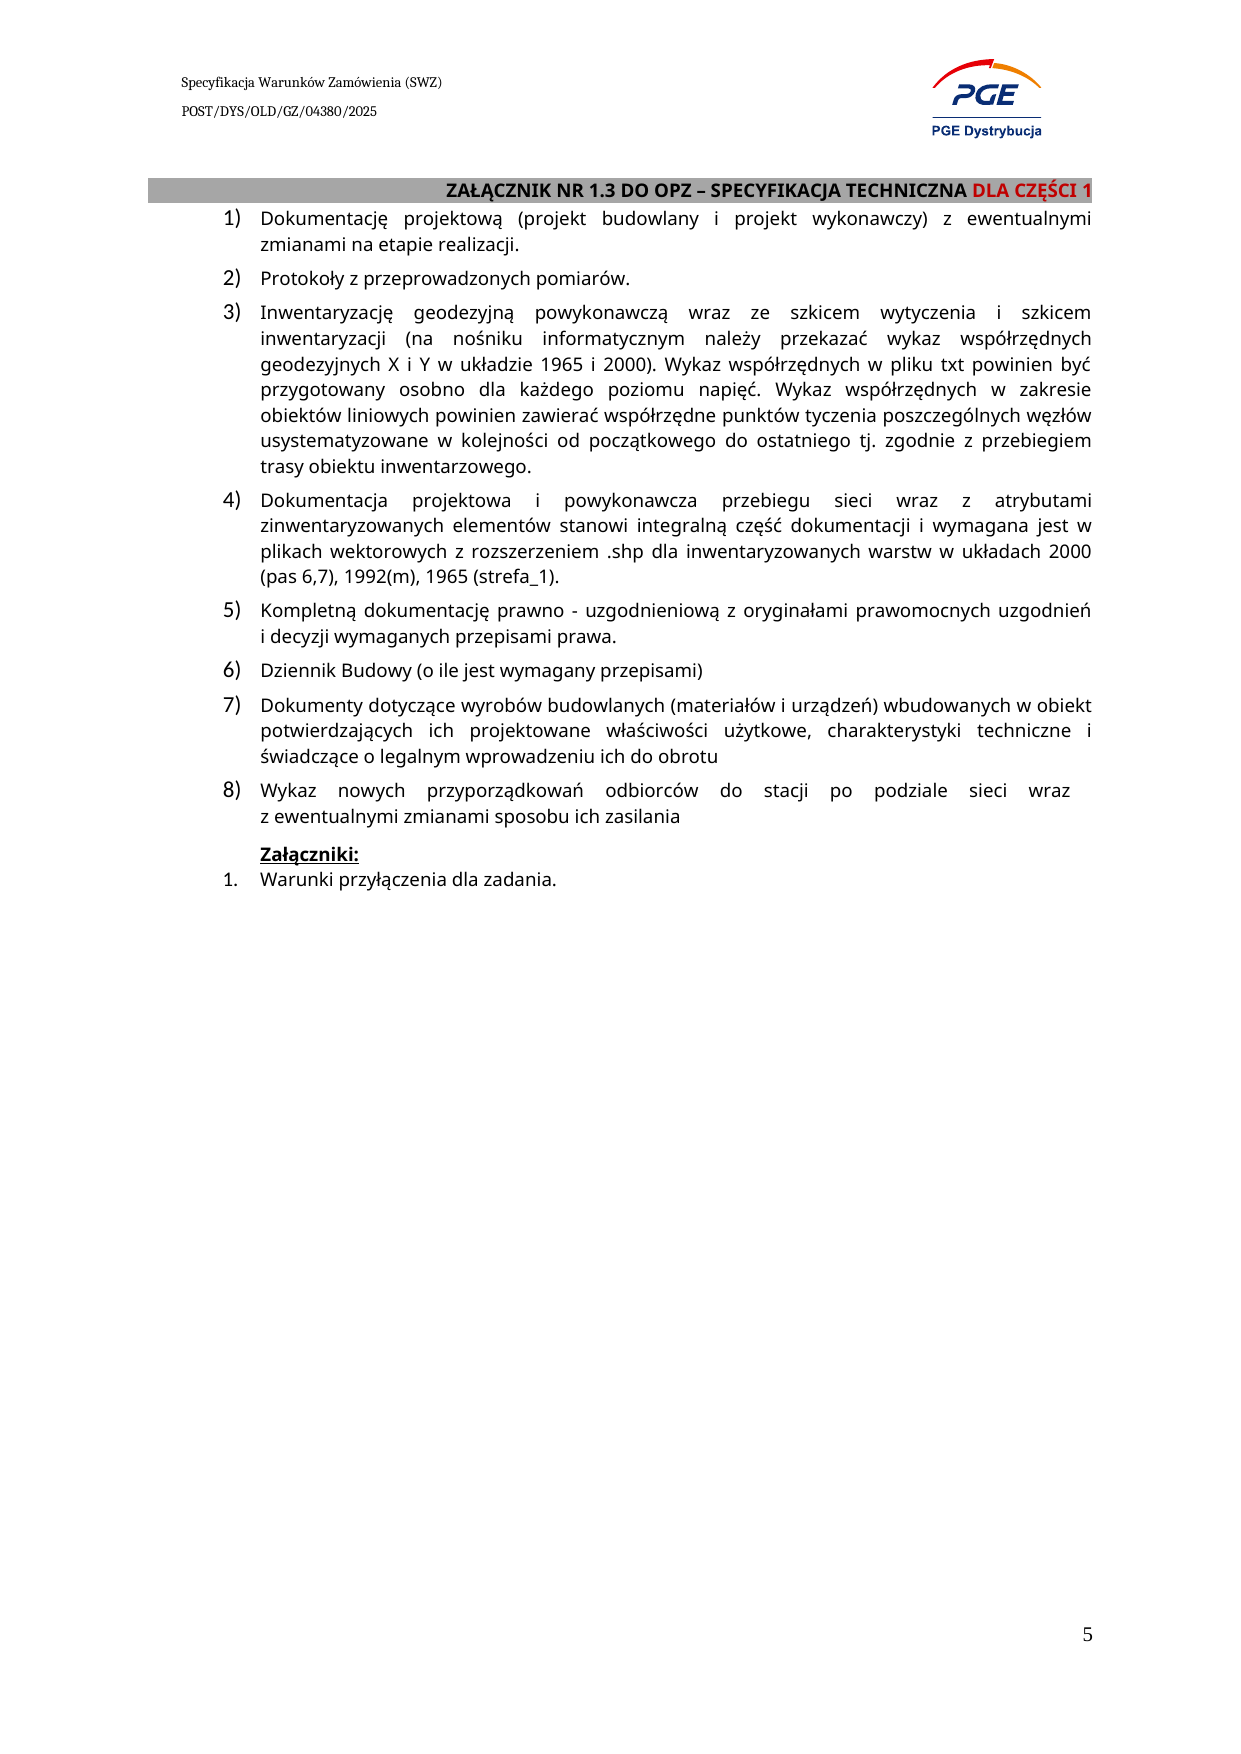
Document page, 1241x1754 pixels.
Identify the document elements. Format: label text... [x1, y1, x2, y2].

list Warunki przyłączenia dla zadania. [222, 867, 1092, 892]
list Inwentaryzację geodezyjną powykonawczą wraz ze szkicem wytyczenia i szkicem inwentaryzacji (na nośniku informatycznym należy przekazać wykaz współrzędnych geodezyjnych X i Y w układzie 1965 i 2000). Wykaz współrzędnych w pliku txt powinien być przygotowany osobno dla każdego poziomu napięć. Wykaz współrzędnych w zakresie obiektów liniowych powinien zawierać współrzędne punktów tyczenia poszczególnych węzłów usystematyzowane w kolejności od początkowego do ostatniego tj. zgodnie z przebiegiem trasy obiektu inwentarzowego. [223, 297, 1092, 478]
list Dziennik Budowy (o ile jest wymagany przepisami) [223, 655, 1092, 683]
list Kompletną dokumentację prawno - uzgodnieniową z oryginałami prawomocnych uzgodnień i decyzji wymaganych przepisami prawa. [223, 596, 1092, 649]
list Protokoły z przeprowadzonych pomiarów. [223, 263, 1092, 291]
list Dokumentację projektową (projekt budowlany i projekt wykonawczy) z ewentualnymi zmianami na etapie realizacji. [223, 203, 1092, 257]
list Załączniki: [260, 841, 1092, 867]
list Dokumenty dotyczące wyrobów budowlanych (materiałów i urządzeń) wbudowanych w obiekt potwierdzających ich projektowane właściwości użytkowe, charakterystyki techniczne i świadczące o legalnym wprowadzeniu ich do obrotu [223, 690, 1092, 769]
list Wykaz nowych przyporządkowań odbiorców do stacji po podziale sieci wraz z ewentualnymi zmianami sposobu ich zasilania [223, 775, 1092, 828]
list Dokumentacja projektowa i powykonawcza przebiegu sieci wraz z atrybutami zinwentaryzowanych elementów stanowi integralną część dokumentacji i wymagana jest w plikach wektorowych z rozszerzeniem .shp dla inwentaryzowanych warstw w układach 2000 (pas 6,7), 1992(m), 1965 (strefa_1). [223, 485, 1092, 589]
